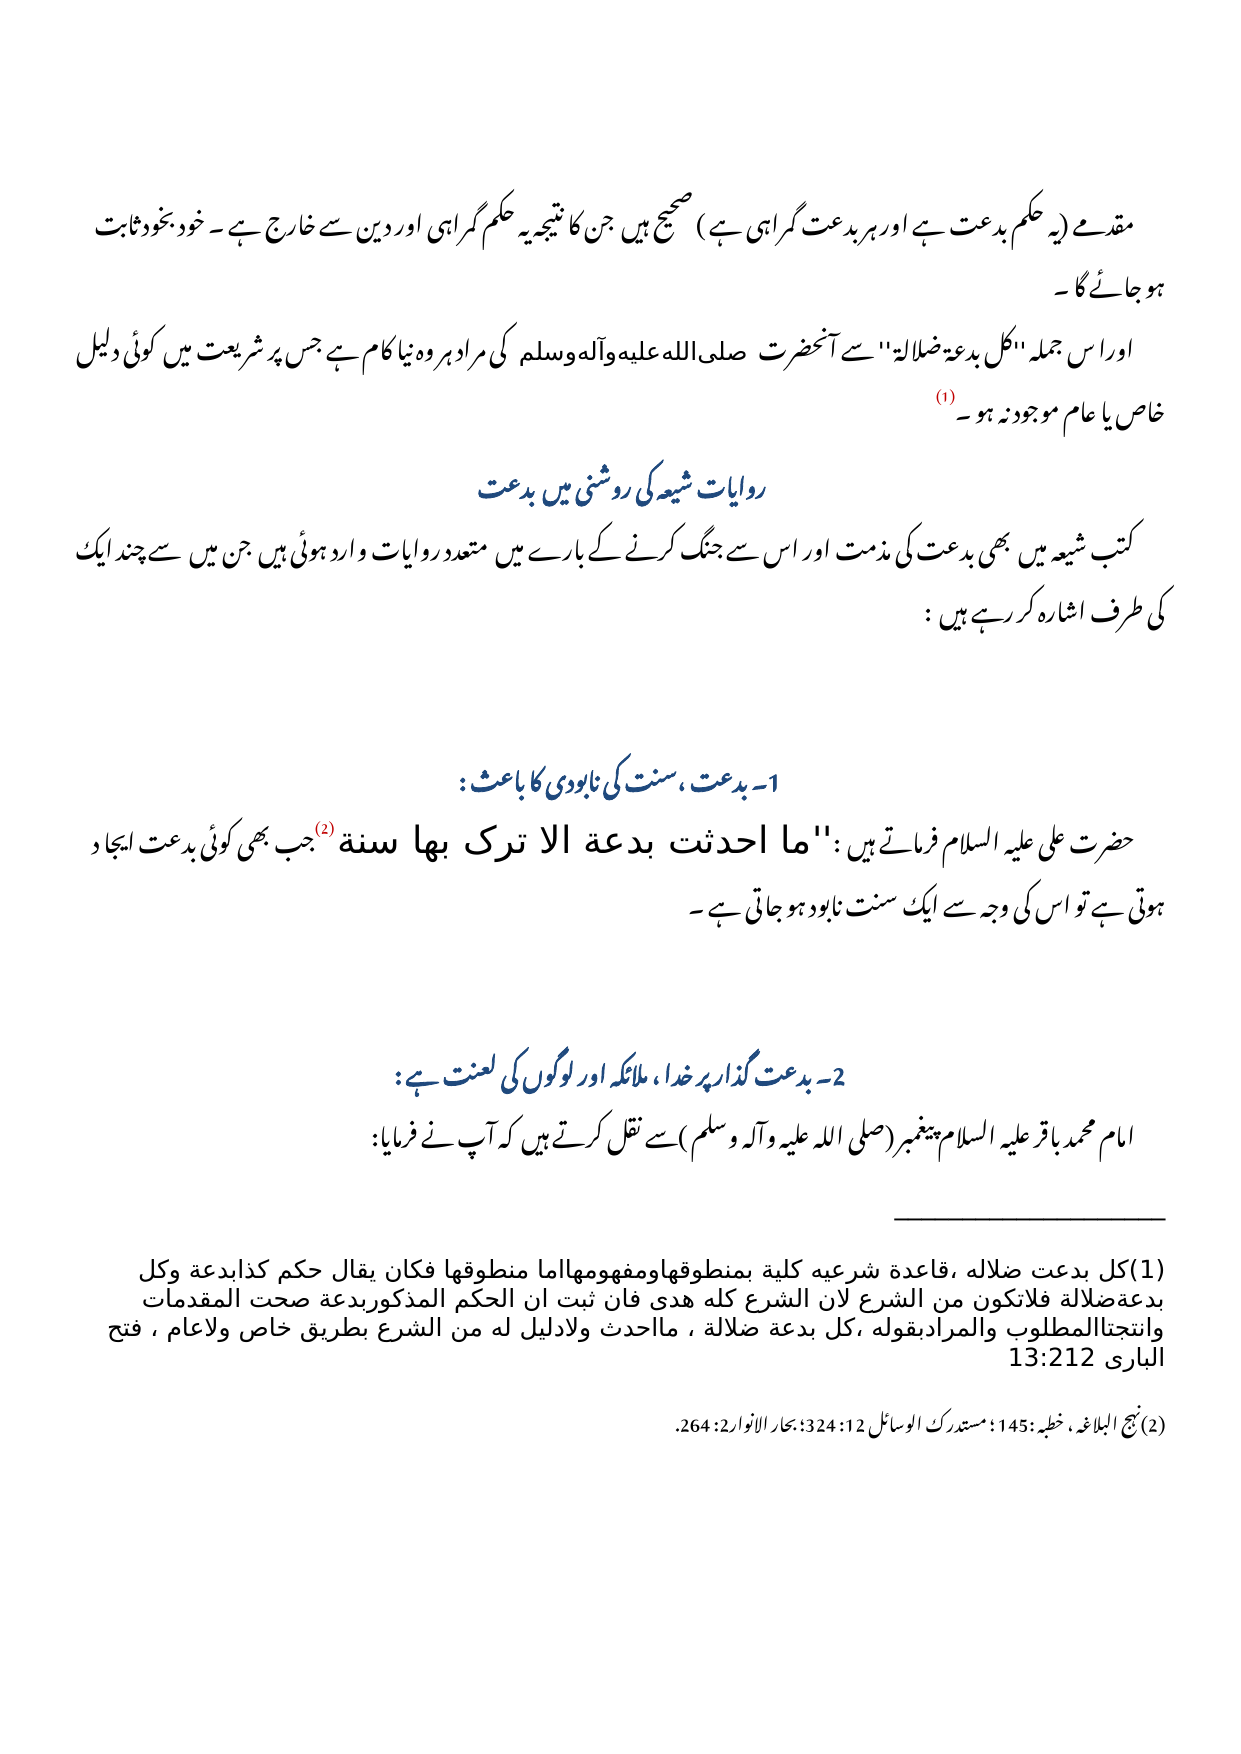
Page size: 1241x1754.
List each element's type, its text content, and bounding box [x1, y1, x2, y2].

text مقدمے (یہ حکم بدعت ہے اور ہر بدعت گمراہی ہے ) صحیح ہیں جن کا نتیجہ یہ حکم گمراہی اور دین سے خارج ہے ۔ خود بخود ثابت ہو جائے گا ۔ [75, 187, 1165, 312]
text اورا س جملہ ''کل بدعة ضلالة '' سے آنحضرت صلى‌الله‌عليه‌وآله‌وسلم کی مراد ہر وہ نیا کام ہے جس پر شریعت میں کوئی دلیل خاص یا عام موجود نہ ہو ۔(1) [75, 312, 1165, 437]
text امام محمد باقر علیہ السلام پیغمبر (صلی اللہ علیہ وآلہ وسلم )سے نقل کرتے ہیں کہ آپ نے فرمایا: [75, 1100, 1165, 1162]
text کتب شیعہ میں بھی بدعت کی مذمت اور اس سے جنگ کرنے کے بارے میں متعدد روایات وارد ہوئی ہیں جن میں سے چند ایک کی طرف اشارہ کر رہے ہیں : [75, 512, 1165, 637]
subtitle 1۔ بدعت ،سنت کی نابودی کا باعث : [75, 744, 1165, 806]
subtitle روایات شیعہ کی روشنی میں بدعت [75, 450, 1165, 512]
text حضرت علی علیہ السلام فرماتے ہیں :''ما احدثت بدعة الا ترک بها سنة (2)جب بھی کوئی بدعت ایجا د ہوتی ہے تو اس کی وجہ سے ایک سنت نابود ہو جاتی ہے ۔ [75, 806, 1165, 931]
text (1)کل بدعت ضلاله ،قاعدة شرعیه کلیة بمنطوقهاومفهومهااما منطوقها فکان یقال حکم کذابدعة وکل بدعةضلالة فلاتکون من الشرع لان الشرع کله هدی فان ثبت ان الحکم المذکوربدعة صحت المقدمات وانتجتاالمطلوب والمرادبقوله ،کل بدعة ضلالة ، مااحدث ولادلیل له من الشرع بطریق خاص ولاعام ، فتح الباری 13:212 [75, 1255, 1165, 1372]
subtitle 2۔ بدعت گذار پر خدا ، ملائکہ اور لوگوں کی لعنت ہے : [75, 1037, 1165, 1100]
text ____________________ [75, 1162, 1165, 1230]
text (2)نہج البلاغہ ، خطبہ :145 ؛ مستدرک الوسائل 12: 324؛ بحار الانوار2: 264. [75, 1397, 1165, 1444]
